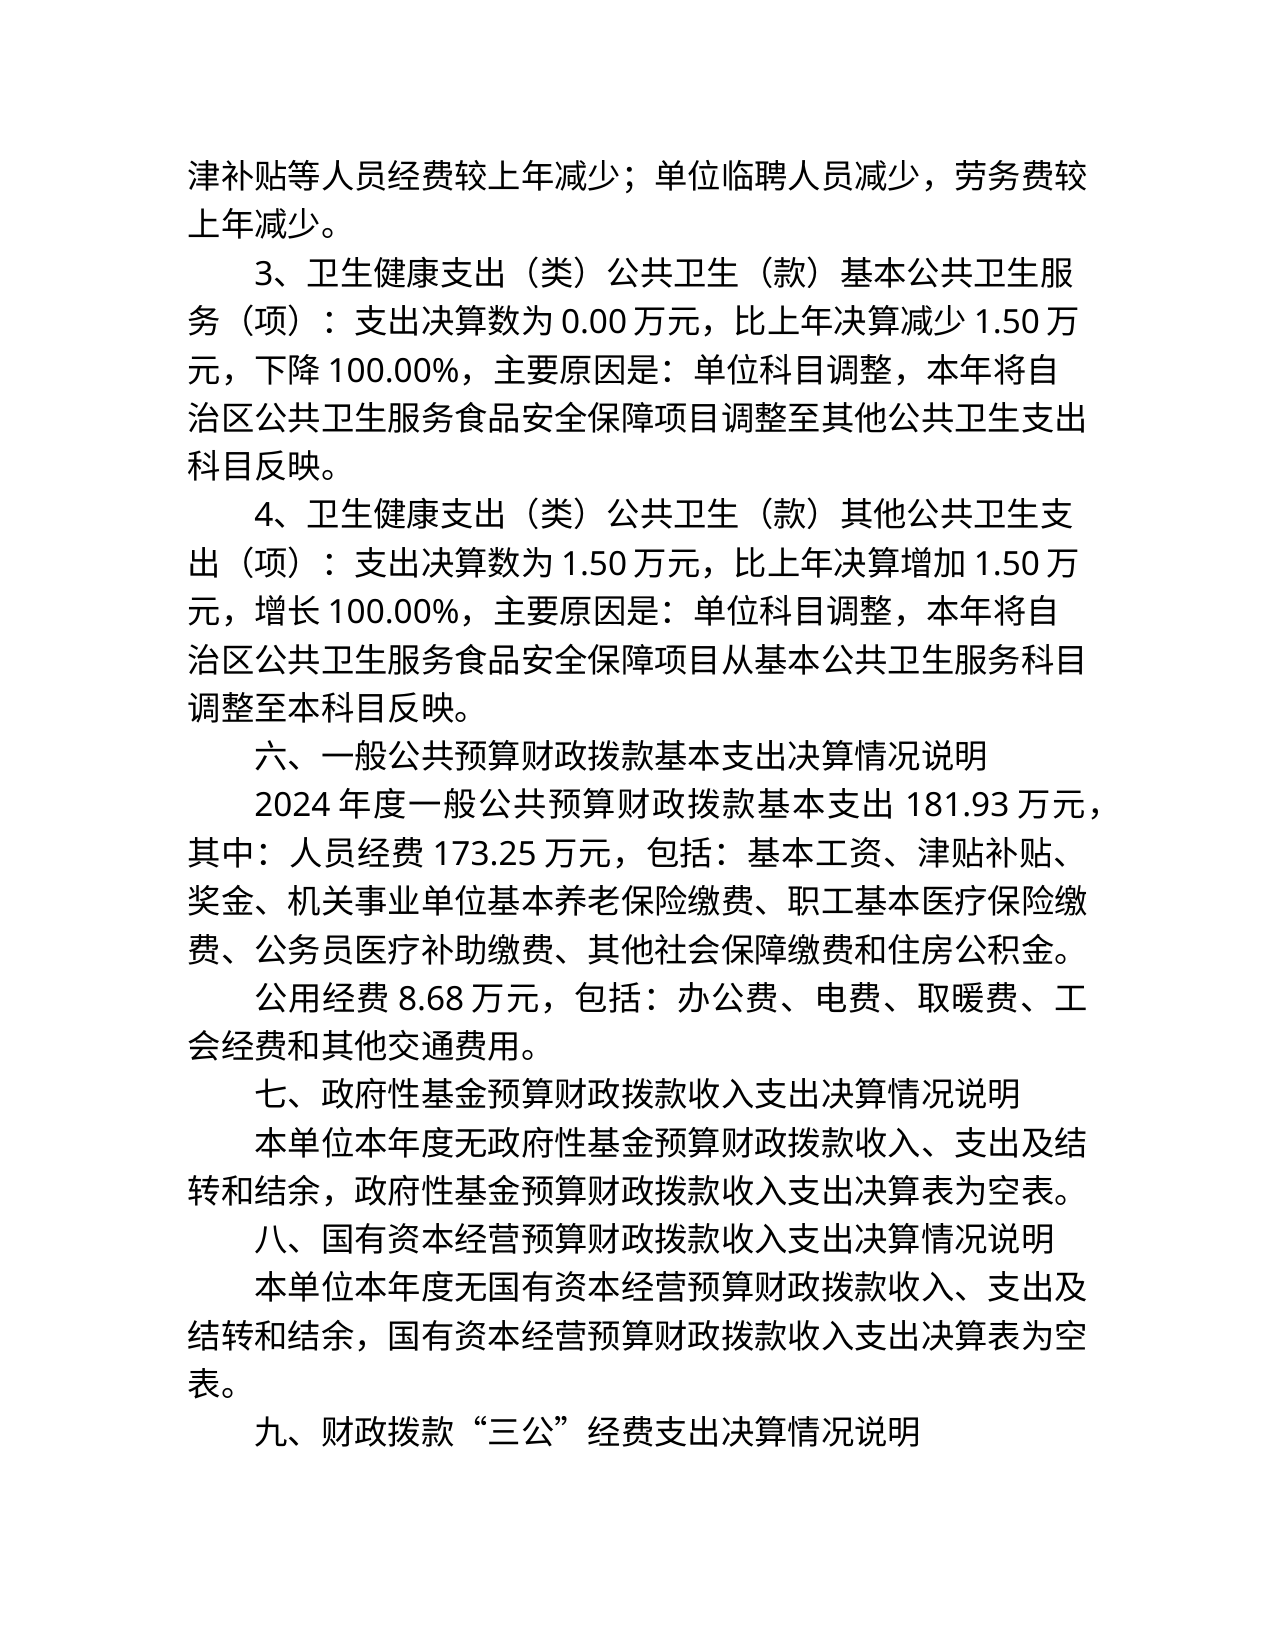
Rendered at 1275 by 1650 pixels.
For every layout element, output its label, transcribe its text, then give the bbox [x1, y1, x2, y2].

text 4、卫生健康支出（类）公共卫生（款）其他公共卫生支出（项）：支出决算数为1.50万元，比上年决算增加1.50万元，增长100.00%，主要原因是：单位科目调整，本年将自治区公共卫生服务食品安全保障项目从基本公共卫生服务科目调整至本科目反映。 [187, 488, 1087, 730]
text 公用经费8.68万元，包括：办公费、电费、取暖费、工会经费和其他交通费用。 [187, 972, 1087, 1068]
text 3、卫生健康支出（类）公共卫生（款）基本公共卫生服务（项）：支出决算数为0.00万元，比上年决算减少1.50万元，下降100.00%，主要原因是：单位科目调整，本年将自治区公共卫生服务食品安全保障项目调整至其他公共卫生支出科目反映。 [187, 246, 1087, 488]
text 八、国有资本经营预算财政拨款收入支出决算情况说明 [187, 1213, 1087, 1261]
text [187, 150, 1087, 246]
text 本单位本年度无国有资本经营预算财政拨款收入、支出及结转和结余，国有资本经营预算财政拨款收入支出决算表为空表。 [187, 1261, 1087, 1406]
text 七、政府性基金预算财政拨款收入支出决算情况说明 [187, 1068, 1087, 1116]
text 六、一般公共预算财政拨款基本支出决算情况说明 [187, 730, 1087, 778]
text 本单位本年度无政府性基金预算财政拨款收入、支出及结转和结余，政府性基金预算财政拨款收入支出决算表为空表。 [187, 1116, 1087, 1213]
text 九、财政拨款“三公”经费支出决算情况说明 [187, 1406, 1087, 1454]
text 2024年度一般公共预算财政拨款基本支出181.93万元，其中：人员经费173.25万元，包括：基本工资、津贴补贴、奖金、机关事业单位基本养老保险缴费、职工基本医疗保险缴费、公务员医疗补助缴费、其他社会保障缴费和住房公积金。 [187, 778, 1087, 972]
